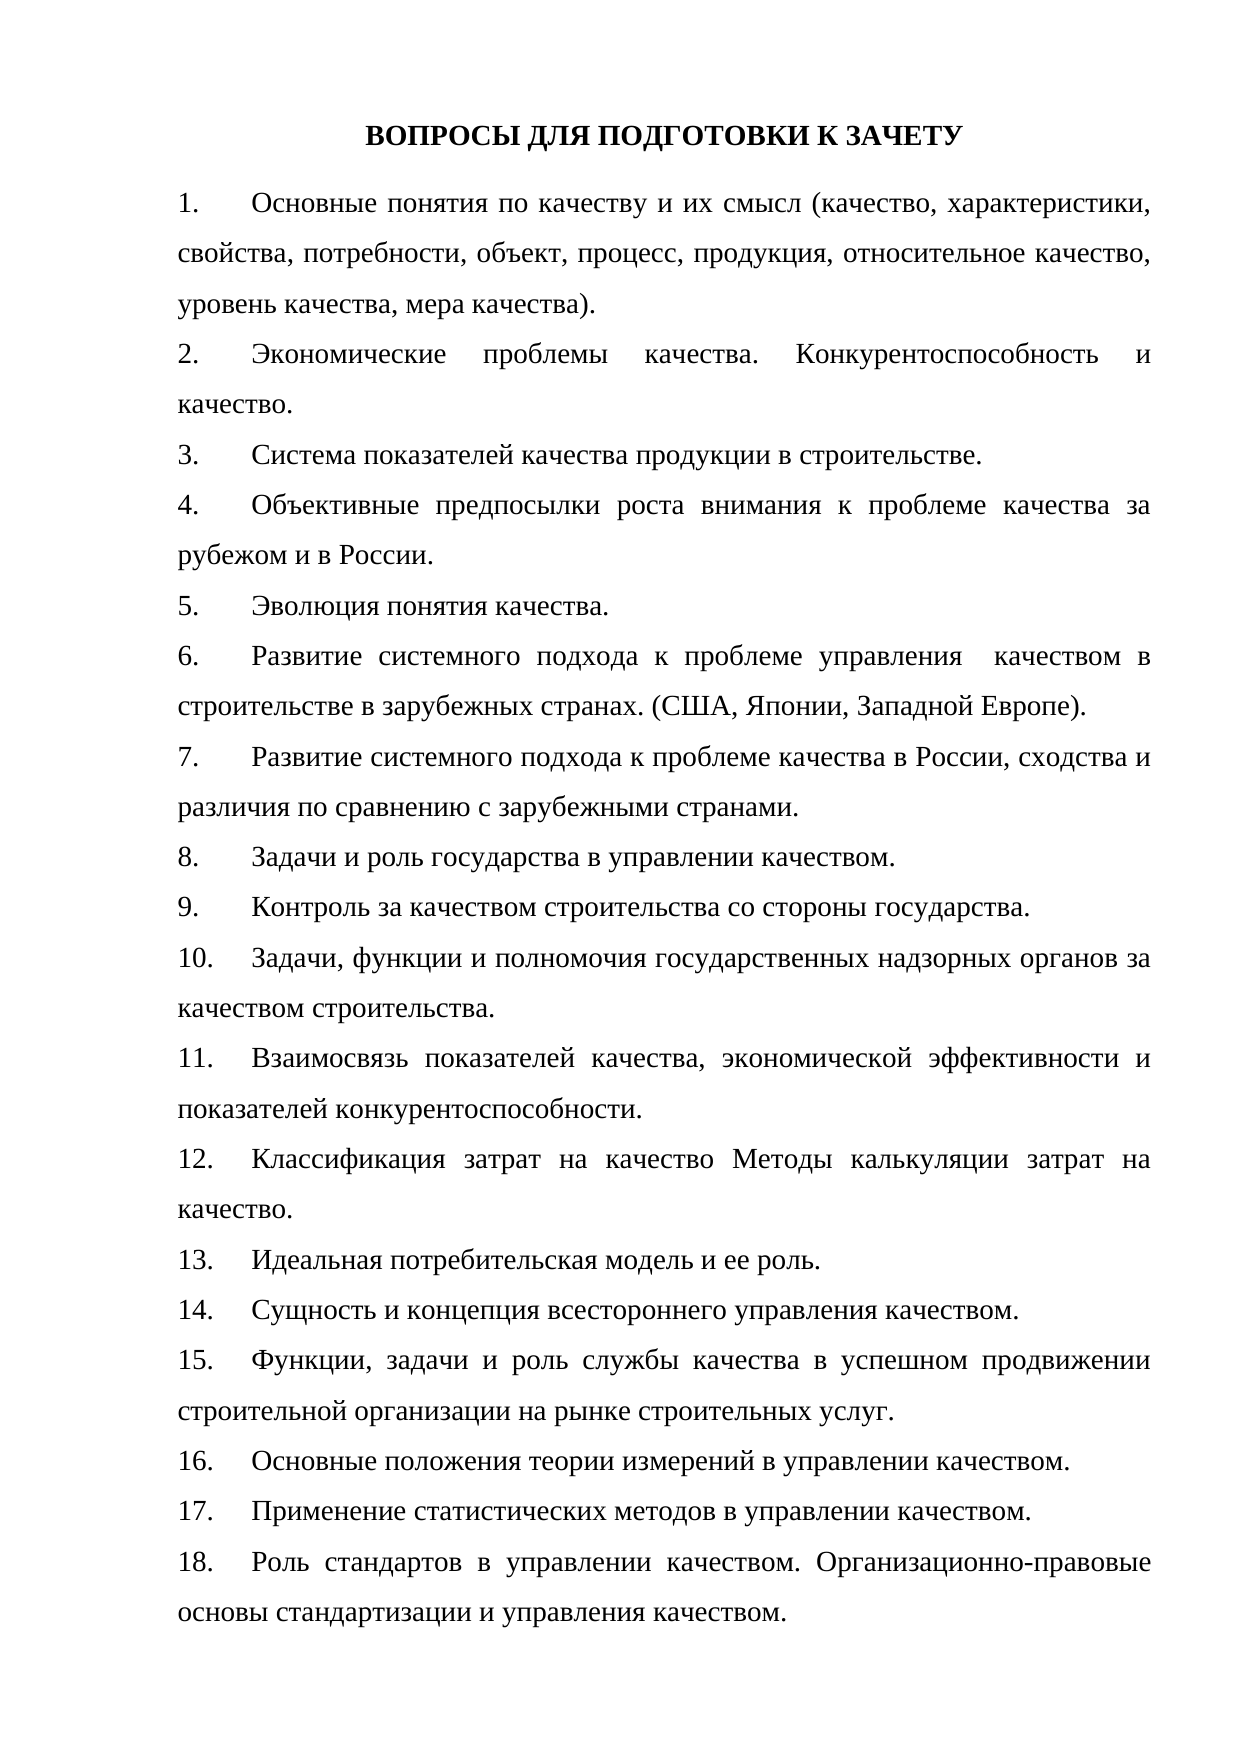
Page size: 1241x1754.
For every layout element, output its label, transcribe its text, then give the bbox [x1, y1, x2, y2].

text 8. Задачи и роль государства в управлении качеством. [177, 839, 1152, 873]
text 4. Объективные предпосылки роста внимания к проблеме качества за рубежом и в России. [177, 487, 1152, 571]
text ВОПРОСЫ ДЛЯ ПОДГОТОВКИ К ЗАЧЕТУ [177, 118, 1152, 152]
text 6. Развитие системного подхода к проблеме управления качеством в строительстве в зарубежных странах. (США, Японии, Западной Европе). [177, 638, 1152, 722]
text 5. Эволюция понятия качества. [177, 588, 1152, 621]
text 14. Сущность и концепция всестороннего управления качеством. [177, 1292, 1152, 1326]
text 3. Система показателей качества продукции в строительстве. [177, 437, 1152, 470]
text 9. Контроль за качеством строительства со стороны государства. [177, 889, 1152, 923]
text 11. Взаимосвязь показателей качества, экономической эффективности и показателей конкурентоспособности. [177, 1041, 1152, 1124]
text 1. Основные понятия по качеству и их смысл (качество, характеристики, свойства, потребности, объект, процесс, продукция, относительное качество, уровень качества, мера качества). [177, 185, 1152, 319]
text 7. Развитие системного подхода к проблеме качества в России, сходства и различия по сравнению с зарубежными странами. [177, 739, 1152, 822]
text 10. Задачи, функции и полномочия государственных надзорных органов за качеством строительства. [177, 940, 1152, 1024]
text 2. Экономические проблемы качества. Конкурентоспособность и качество. [177, 336, 1152, 420]
text 16. Основные положения теории измерений в управлении качеством. [177, 1443, 1152, 1477]
text 13. Идеальная потребительская модель и ее роль. [177, 1242, 1152, 1275]
text 18. Роль стандартов в управлении качеством. Организационно-правовые основы стандартизации и управления качеством. [177, 1544, 1152, 1627]
text 15. Функции, задачи и роль службы качества в успешном продвижении строительной организации на рынке строительных услуг. [177, 1342, 1152, 1426]
text 17. Применение статистических методов в управлении качеством. [177, 1493, 1152, 1527]
text 12. Классификация затрат на качество Методы калькуляции затрат на качество. [177, 1141, 1152, 1225]
